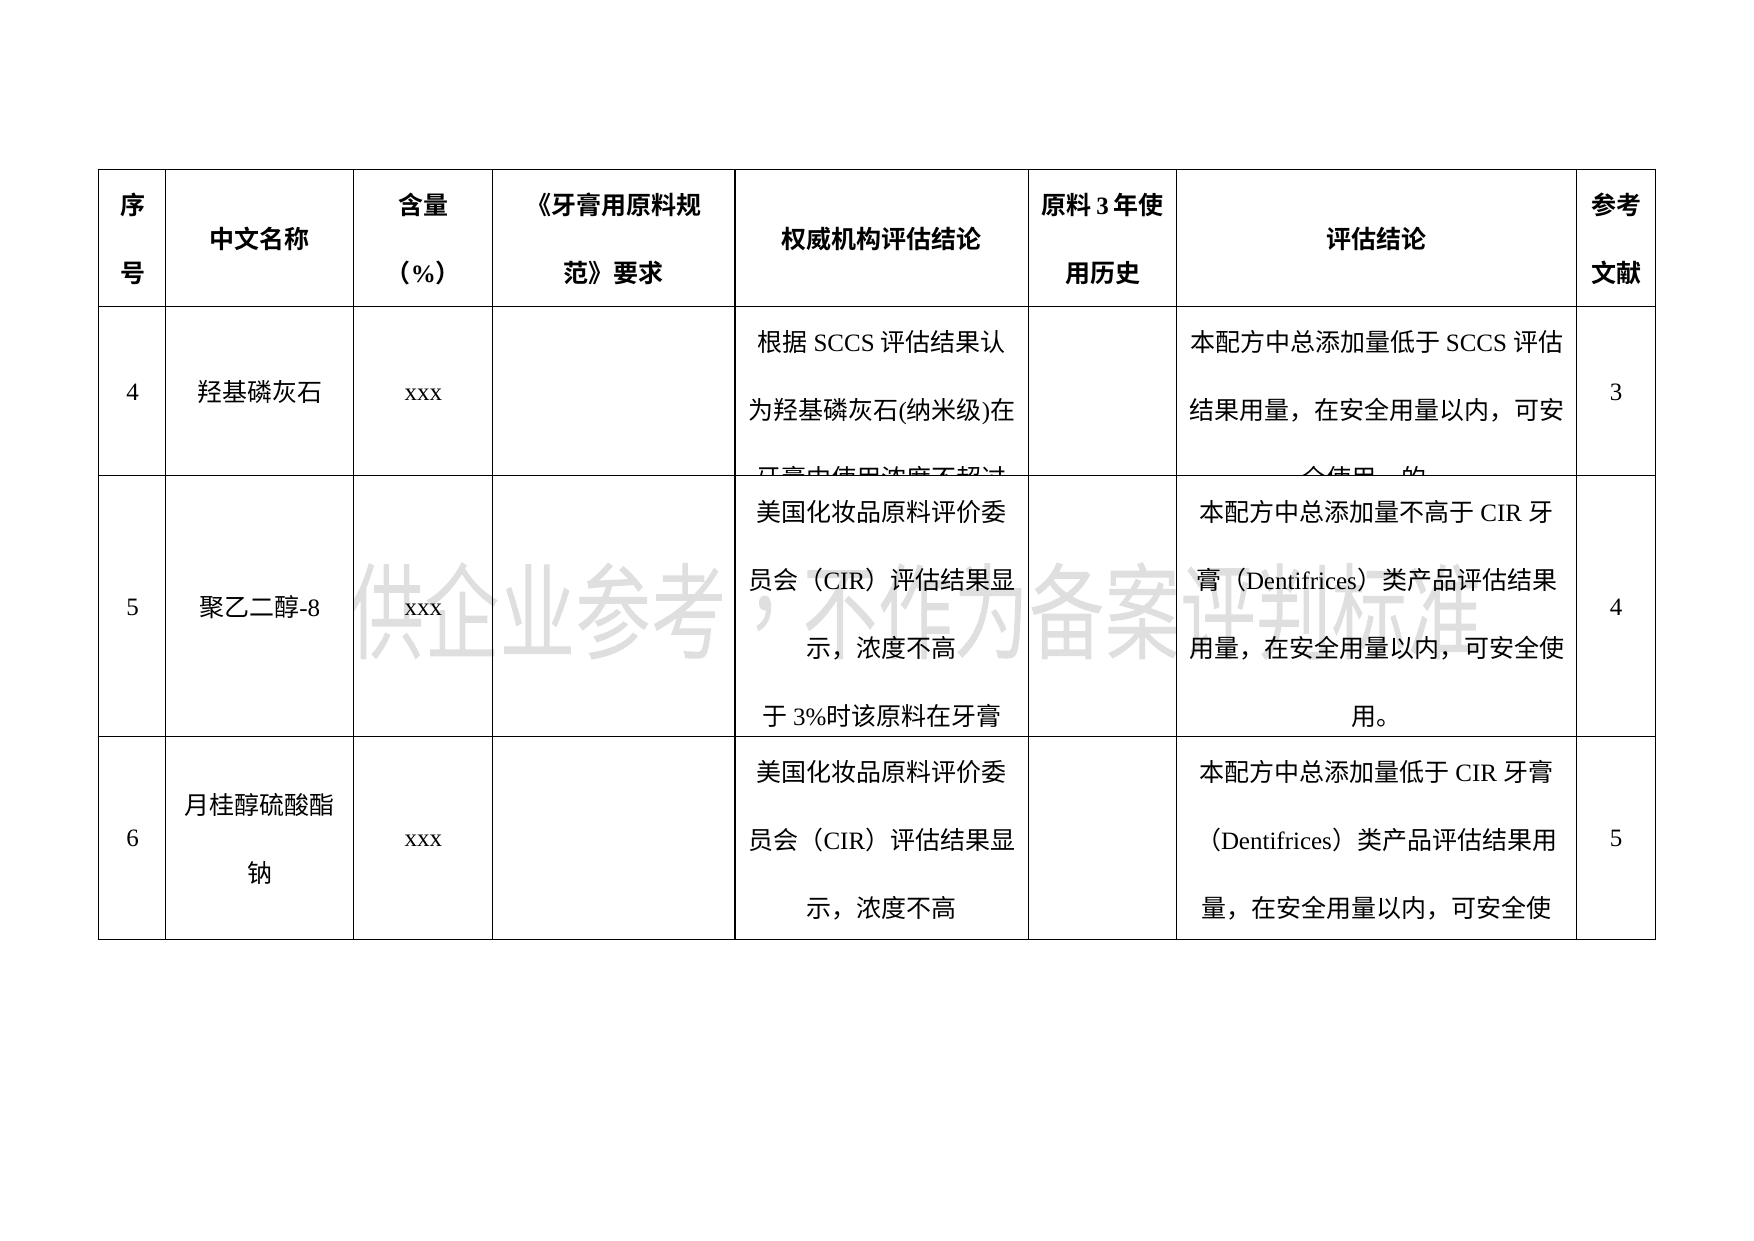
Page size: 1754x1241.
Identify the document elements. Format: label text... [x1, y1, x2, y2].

table_header 权威机构评估结论 [736, 170, 1028, 306]
table_cell 5 [99, 476, 165, 736]
table_cell 本配方中总添加量不高于 CIR 牙膏（Dentifrices）类产品评估结果用量，在安全用量以内，可安全使用。 [1177, 476, 1576, 736]
table_cell 3 [1577, 307, 1655, 475]
table_cell 4 [99, 307, 165, 475]
table_cell 聚乙二醇-8 [166, 476, 353, 736]
table_cell [1029, 737, 1176, 938]
table_cell xxx [354, 476, 492, 736]
table_cell 4 [1577, 476, 1655, 736]
table_cell 5 [1577, 737, 1655, 938]
table_cell [493, 307, 734, 475]
table_header 中文名称 [166, 170, 353, 306]
table_cell xxx [354, 307, 492, 475]
table_cell 月桂醇硫酸酯钠 [166, 737, 353, 938]
table_cell 美国化妆品原料评价委员会（CIR）评估结果显示，浓度不高 于 8%时该原料在牙膏（Dentifrices）类产品中的使用是安全的。 [736, 737, 1028, 938]
table_cell [493, 737, 734, 938]
table_header 参考文献 [1577, 170, 1655, 306]
table_cell [1029, 307, 1176, 475]
table_cell 6 [99, 737, 165, 938]
table_cell 本配方中总添加量低于 SCCS 评估结果用量，在安全用量以内，可安全使用。的。 [1177, 307, 1576, 475]
table_cell xxx [354, 737, 492, 938]
table_cell 根据 SCCS 评估结果认为羟基磷灰石(纳米级)在牙膏中使用浓度不超过 10%是安全的 [736, 307, 1028, 475]
table_cell 本配方中总添加量低于 CIR 牙膏（Dentifrices）类产品评估结果用量，在安全用量以内，可安全使用。 [1177, 737, 1576, 938]
table_cell 美国化妆品原料评价委员会（CIR）评估结果显示，浓度不高 于 3%时该原料在牙膏（Dentifrices）类产品中的使用 是安全的。 [736, 476, 1028, 736]
table_cell [1029, 476, 1176, 736]
table_header 《牙膏用原料规范》要求 [493, 170, 734, 306]
table_header 评估结论 [1177, 170, 1576, 306]
table_header 含量（%） [354, 170, 492, 306]
table_cell 羟基磷灰石 [166, 307, 353, 475]
table_cell [493, 476, 734, 736]
table_header 原料3年使用历史 [1029, 170, 1176, 306]
table_header 序号 [99, 170, 165, 306]
